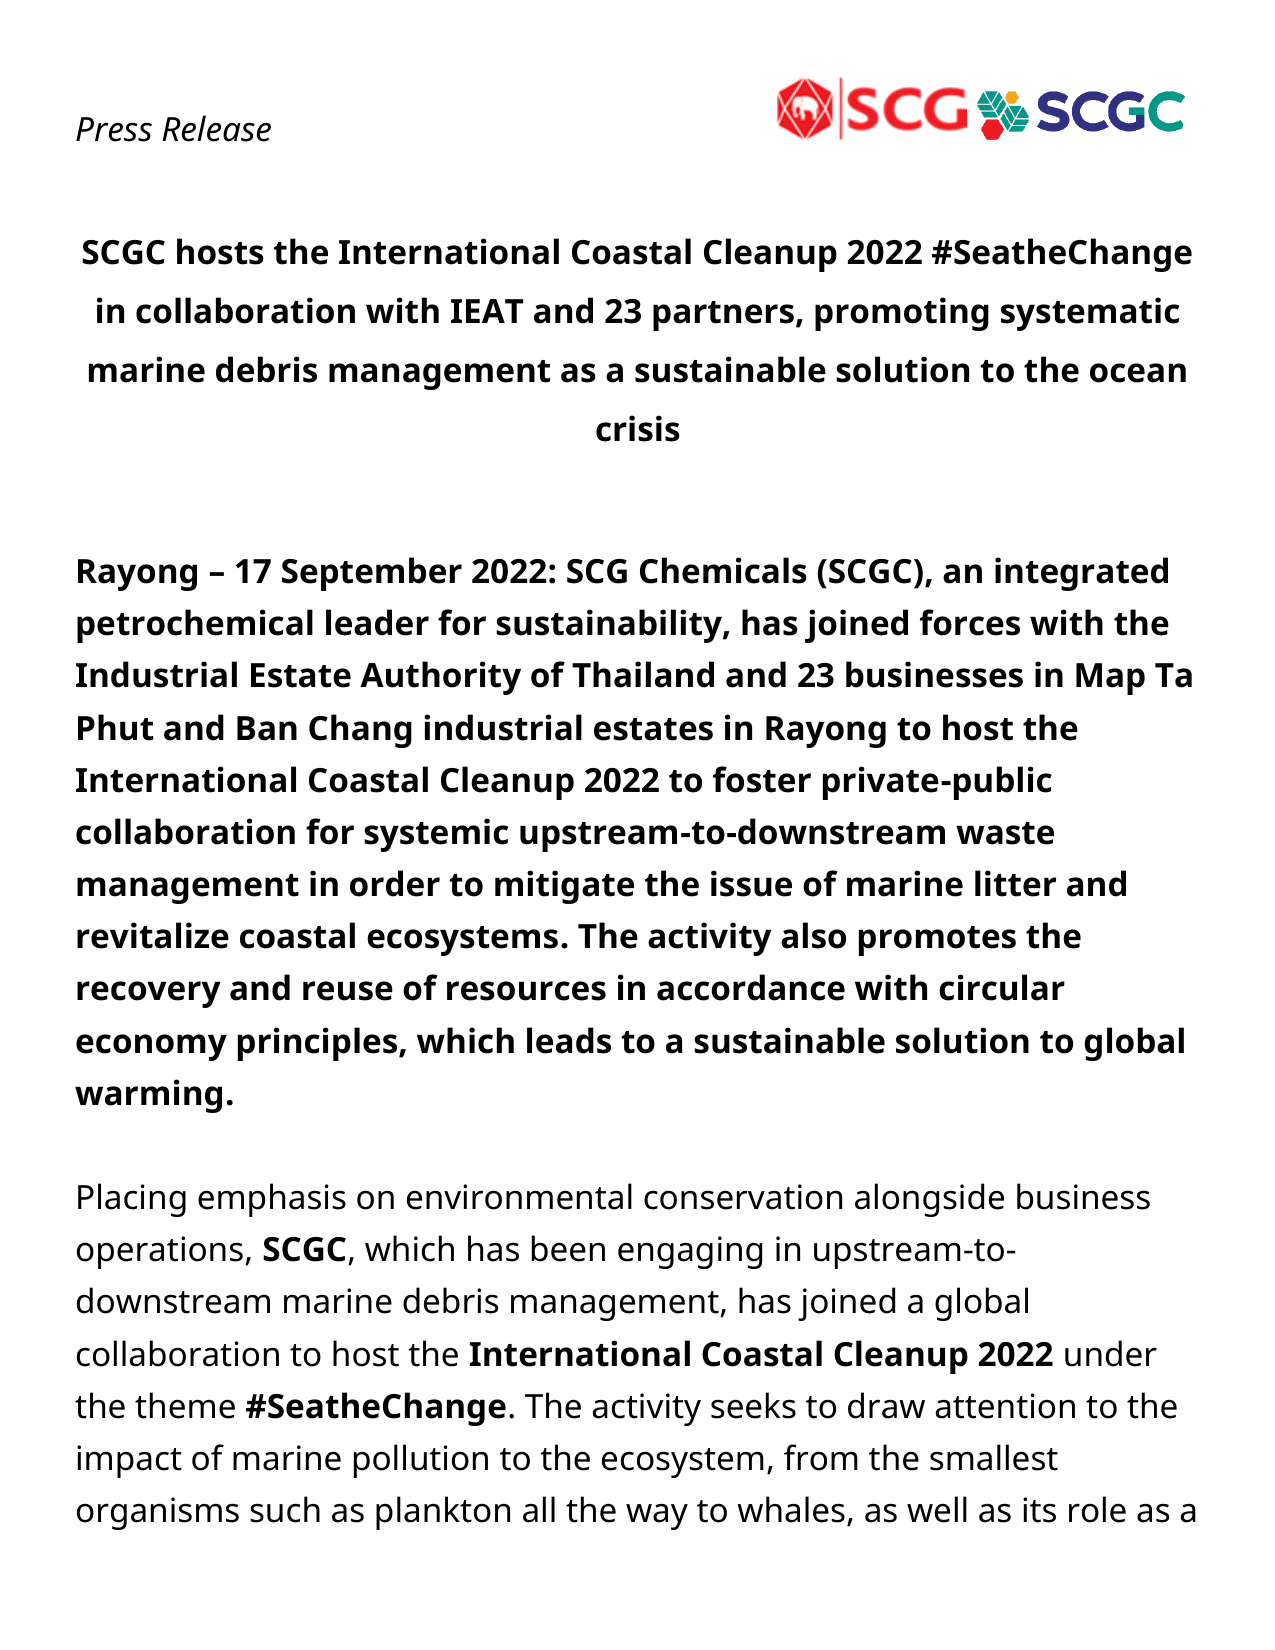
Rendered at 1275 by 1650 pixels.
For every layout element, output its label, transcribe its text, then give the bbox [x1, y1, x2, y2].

picture [971, 81, 1193, 144]
picture [776, 75, 967, 143]
subtitle SCGC hosts the International Coastal Cleanup 2022 #SeatheChange in collaboration with IEAT and 23 partners, promoting systematic marine debris management as a sustainable solution to the ocean crisis [75, 228, 1200, 451]
subtitle Rayong – 17 September 2022: SCG Chemicals (SCGC), an integrated petrochemical leader for sustainability, has joined forces with the Industrial Estate Authority of Thailand and 23 businesses in Map Ta Phut and Ban Chang industrial estates in Rayong to host the International Coastal Cleanup 2022 to foster private-public collaboration for systemic upstream-to-downstream waste management in order to mitigate the issue of marine litter and revitalize coastal ecosystems. The activity also promotes the recovery and reuse of resources in accordance with circular economy principles, which leads to a sustainable solution to global warming. [75, 548, 1200, 1115]
